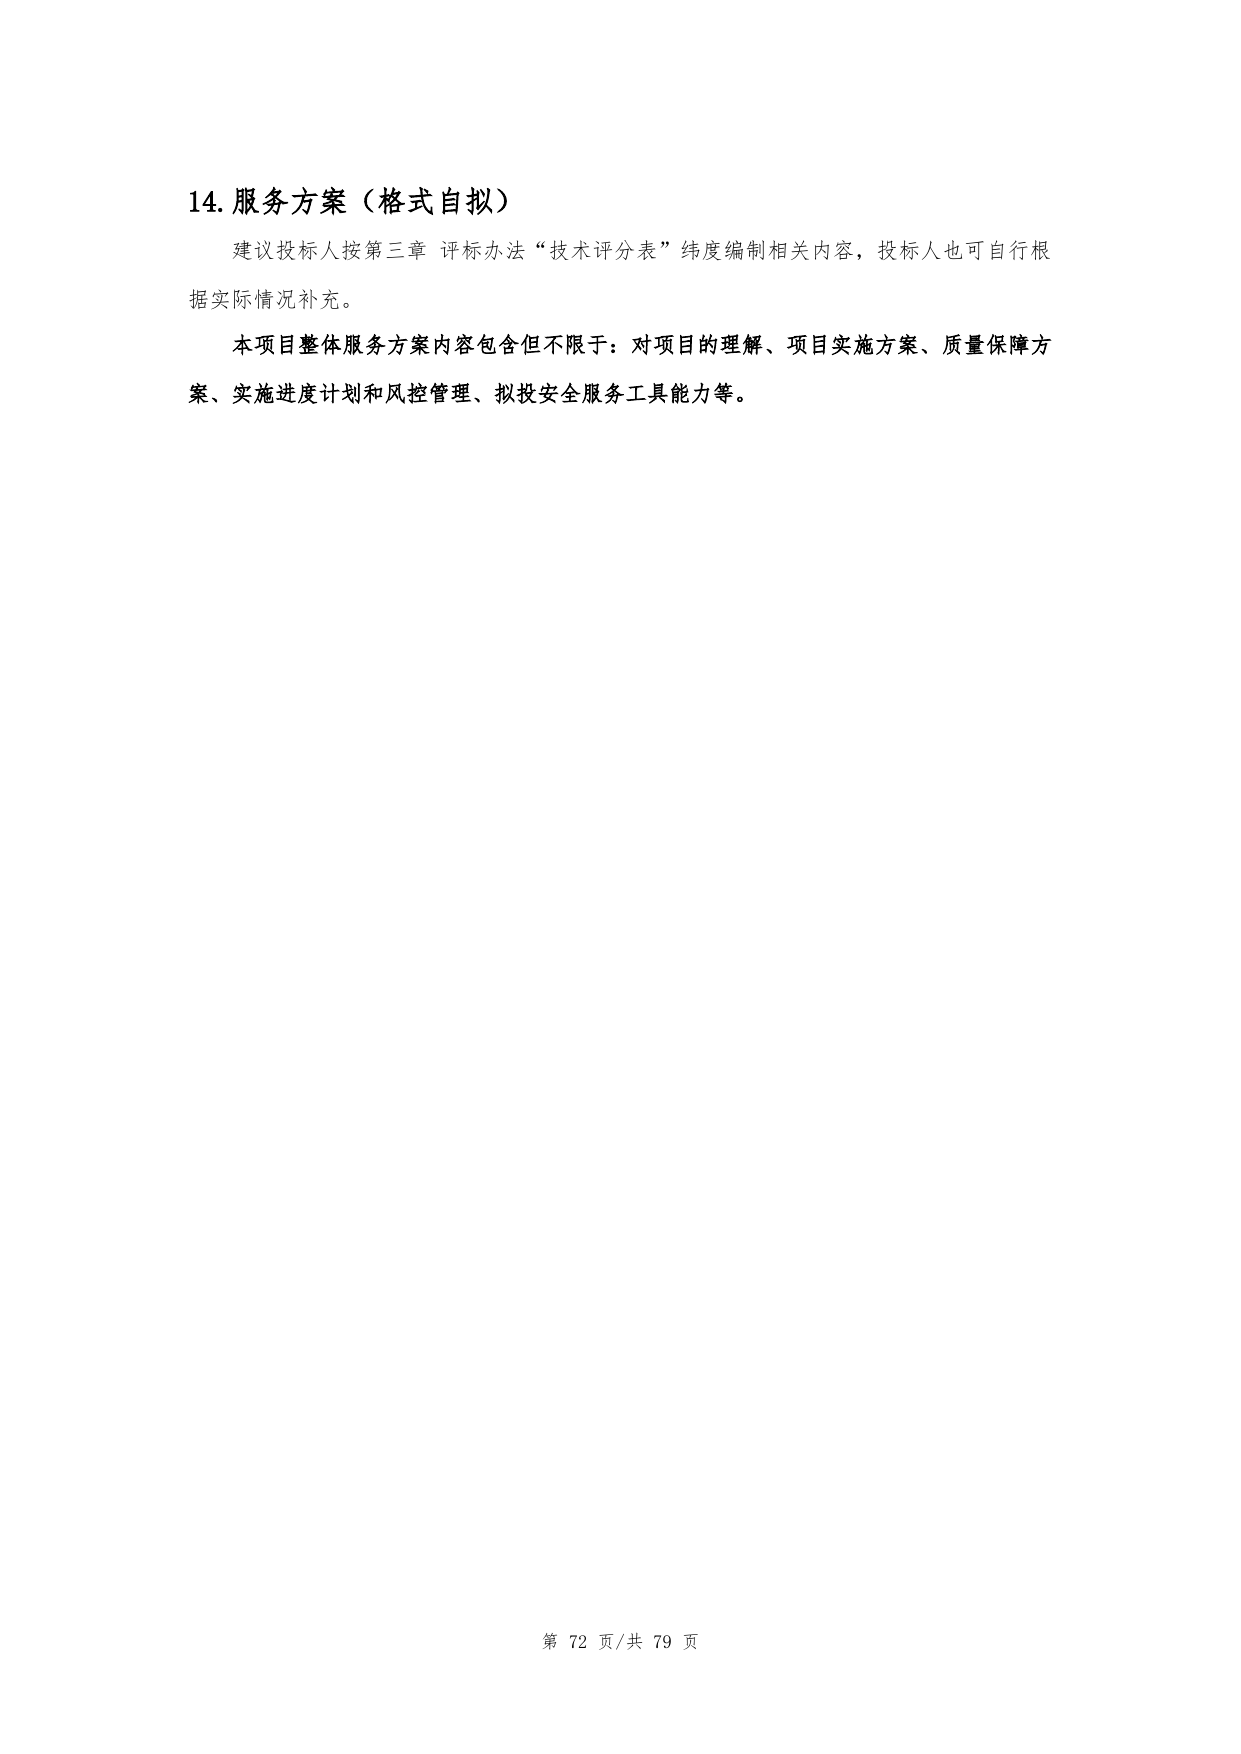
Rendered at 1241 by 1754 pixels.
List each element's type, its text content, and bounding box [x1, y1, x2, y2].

text 本项目整体服务方案内容包含但不限于：对项目的理解、项目实施方案、质量保障方案、实施进度计划和风控管理、拟投安全服务工具能力等。 [187, 327, 1053, 408]
title 14.服务方案（格式自拟） [187, 174, 1053, 220]
text 建议投标人按第三章 评标办法“技术评分表”纬度编制相关内容，投标人也可自行根据实际情况补充。 [187, 233, 1053, 314]
